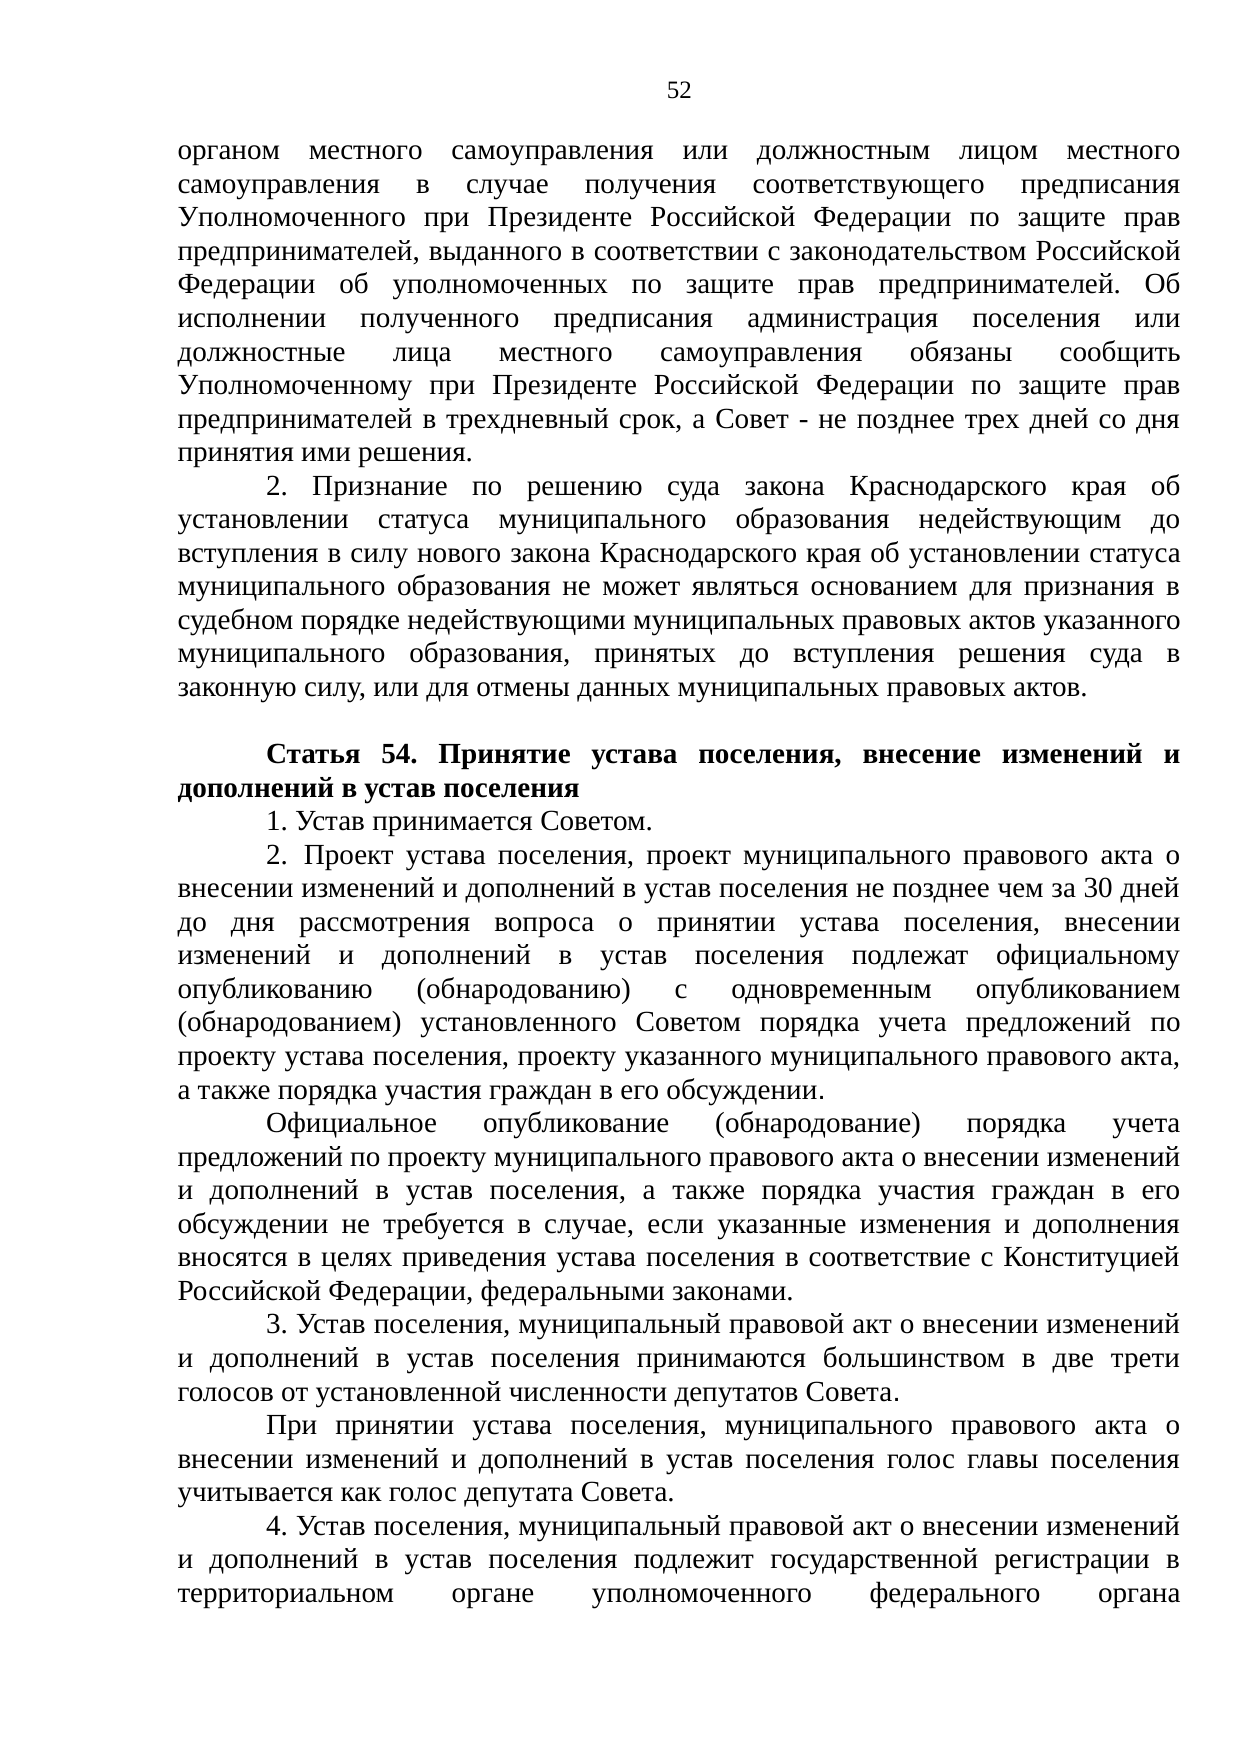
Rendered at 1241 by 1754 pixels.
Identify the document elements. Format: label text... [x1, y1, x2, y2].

text 2. Признание по решению суда закона Краснодарского края об установлении статуса муниципального образования недействующим до вступления в силу нового закона Краснодарского края об установлении статуса муниципального образования не может являться основанием для признания в судебном порядке недействующими муниципальных правовых актов указанного муниципального образования, принятых до вступления решения суда в законную силу, или для отмены данных муниципальных правовых актов. [177, 468, 1181, 703]
text 1. Устав принимается Советом. [177, 803, 1181, 837]
text Статья 54. Принятие устава поселения, внесение изменений и дополнений в устав поселения [177, 736, 1181, 803]
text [177, 1508, 1181, 1608]
text При принятии устава поселения, муниципального правового акта о внесении изменений и дополнений в устав поселения голос главы поселения учитывается как голос депутата Совета. [177, 1407, 1181, 1508]
list Проект устава поселения, проект муниципального правового акта о внесении изменений и дополнений в устав поселения не позднее чем за 30 дней до дня рассмотрения вопроса о принятии устава поселения, внесении изменений и дополнений в устав поселения подлежат официальному опубликованию (обнародованию) с одновременным опубликованием (обнародованием) установленного Советом порядка учета предложений по проекту устава поселения, проекту указанного муниципального правового акта, а также порядка участия граждан в его обсуждении. [177, 837, 1181, 1105]
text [177, 132, 1181, 468]
text 3. Устав поселения, муниципальный правовой акт о внесении изменений и дополнений в устав поселения принимаются большинством в две трети голосов от установленной численности депутатов Совета. [177, 1307, 1181, 1407]
subtitle Официальное опубликование (обнародование) порядка учета предложений по проекту муниципального правового акта о внесении изменений и дополнений в устав поселения, а также порядка участия граждан в его обсуждении не требуется в случае, если указанные изменения и дополнения вносятся в целях приведения устава поселения в соответствие с Конституцией Российской Федерации, федеральными законами. [177, 1105, 1181, 1307]
